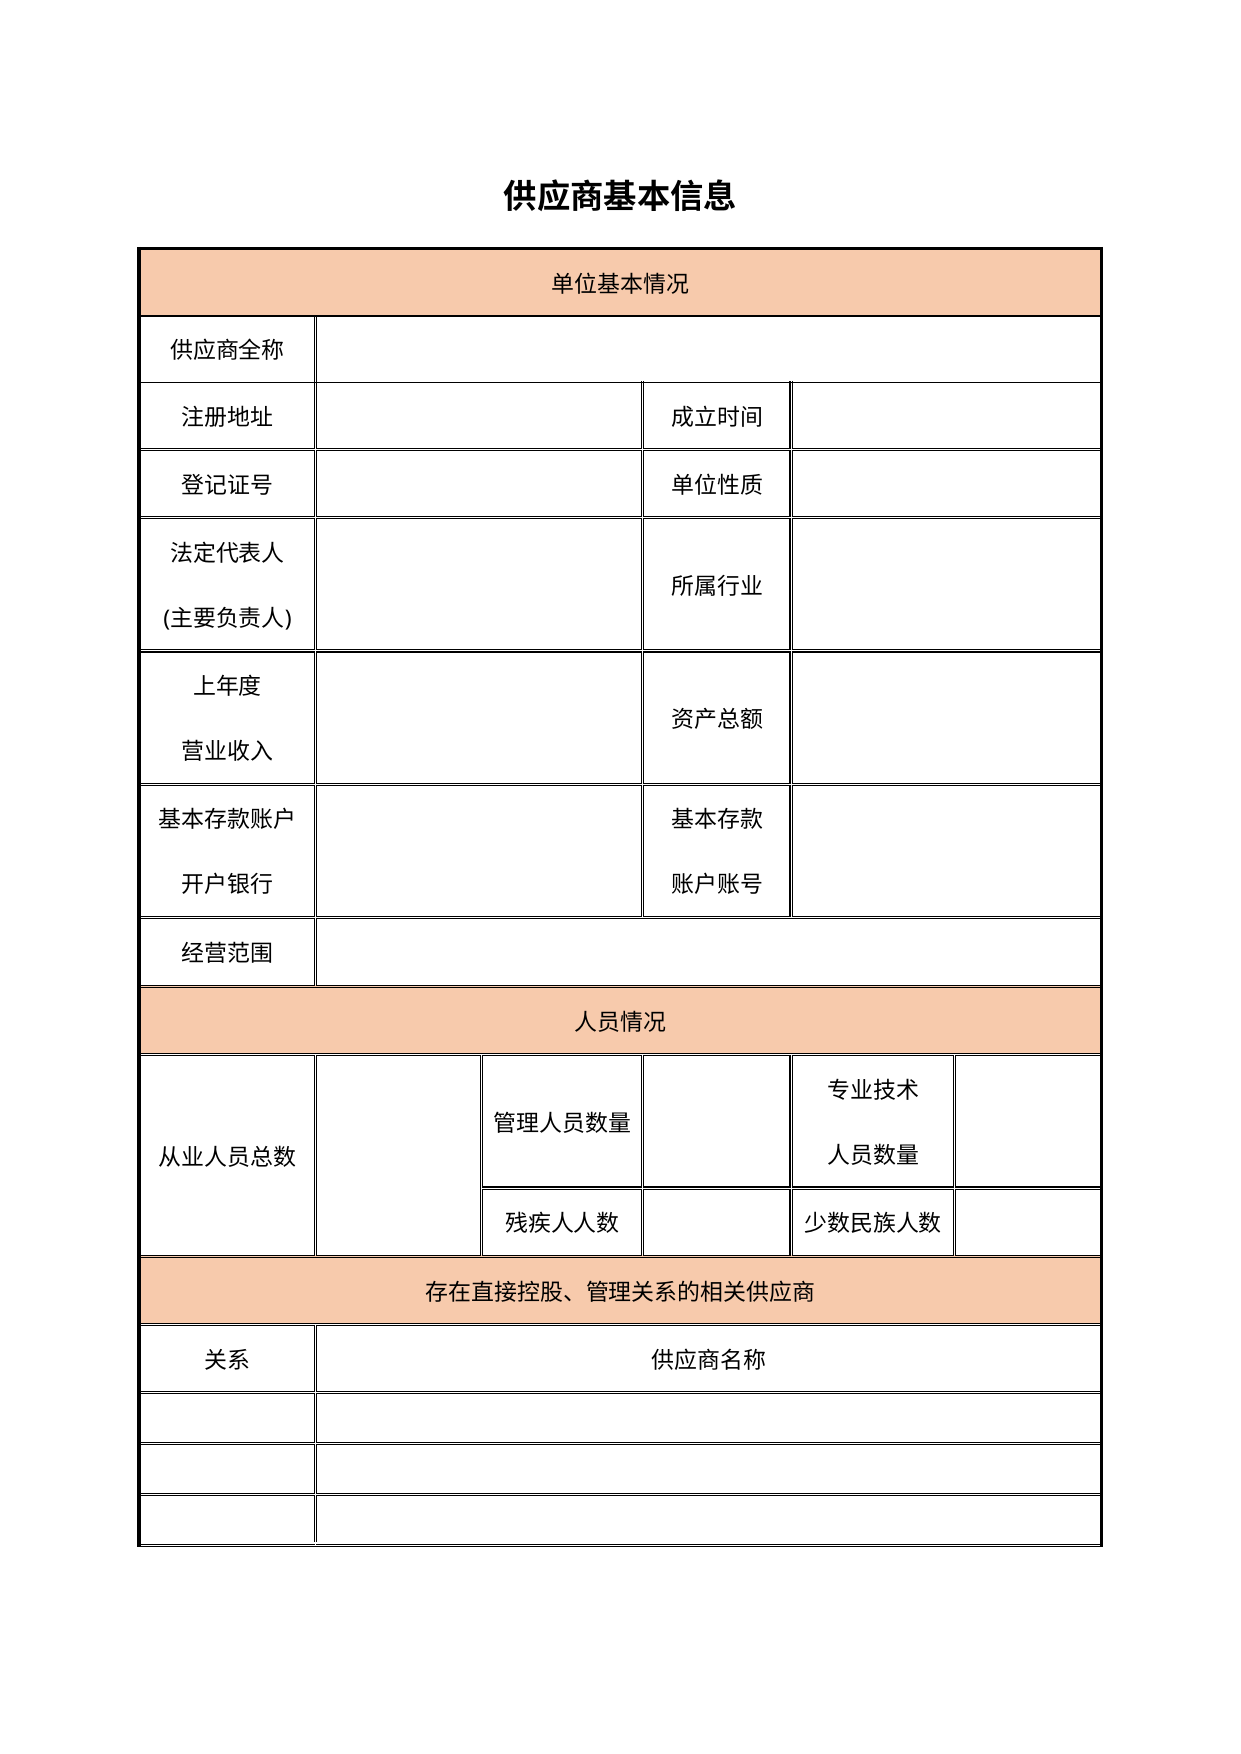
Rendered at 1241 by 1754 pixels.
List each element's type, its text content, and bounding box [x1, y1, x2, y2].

table_cell [793, 451, 1100, 516]
table_cell [793, 519, 1100, 649]
table_cell [317, 1394, 1100, 1442]
table_cell [317, 317, 1100, 381]
table_cell 所属行业 [644, 519, 789, 649]
table_cell 上年度 营业收入 [141, 653, 314, 782]
table_cell 经营范围 [141, 919, 314, 985]
table_cell 存在直接控股、管理关系的相关供应商 [141, 1258, 1100, 1323]
table_cell 基本存款账户 开户银行 [141, 786, 314, 916]
table_cell [317, 653, 641, 782]
table_cell [956, 1190, 1100, 1254]
table_cell [317, 1056, 480, 1254]
table_cell [644, 1190, 789, 1254]
table_cell 成立时间 [644, 383, 789, 448]
table_cell [141, 1445, 314, 1493]
table_header 单位基本情况 [141, 250, 1100, 315]
table_cell 少数民族人数 [793, 1190, 953, 1254]
table_cell [793, 786, 1100, 916]
table_cell 登记证号 [141, 451, 314, 516]
table_cell 从业人员总数 [141, 1056, 314, 1254]
table_cell 人员情况 [141, 988, 1100, 1053]
table_cell 供应商全称 [141, 317, 314, 381]
table_cell 供应商名称 [317, 1326, 1100, 1391]
table_cell [317, 451, 641, 516]
table_cell [956, 1056, 1100, 1186]
table_cell 基本存款 账户账号 [644, 786, 789, 916]
table_cell [317, 1445, 1100, 1493]
table_cell [317, 519, 641, 649]
table_cell [793, 383, 1100, 448]
table_cell 残疾人人数 [483, 1190, 641, 1254]
table_cell 注册地址 [141, 383, 314, 448]
table_cell [317, 919, 1100, 985]
table_cell 资产总额 [644, 653, 789, 782]
table_cell 单位性质 [644, 451, 789, 516]
table_cell [317, 786, 641, 916]
table_cell [317, 383, 641, 448]
table_cell 法定代表人 (主要负责人) [141, 519, 314, 649]
table_cell 关系 [141, 1326, 314, 1391]
table_cell [644, 1056, 789, 1186]
text 供应商基本信息 [112, 162, 1128, 227]
table_cell [141, 1493, 316, 1544]
table_cell [316, 1496, 1100, 1544]
table_cell 管理人员数量 [483, 1056, 641, 1186]
table_cell [141, 1394, 314, 1442]
table_cell 专业技术 人员数量 [793, 1056, 953, 1186]
table_cell [793, 653, 1100, 782]
